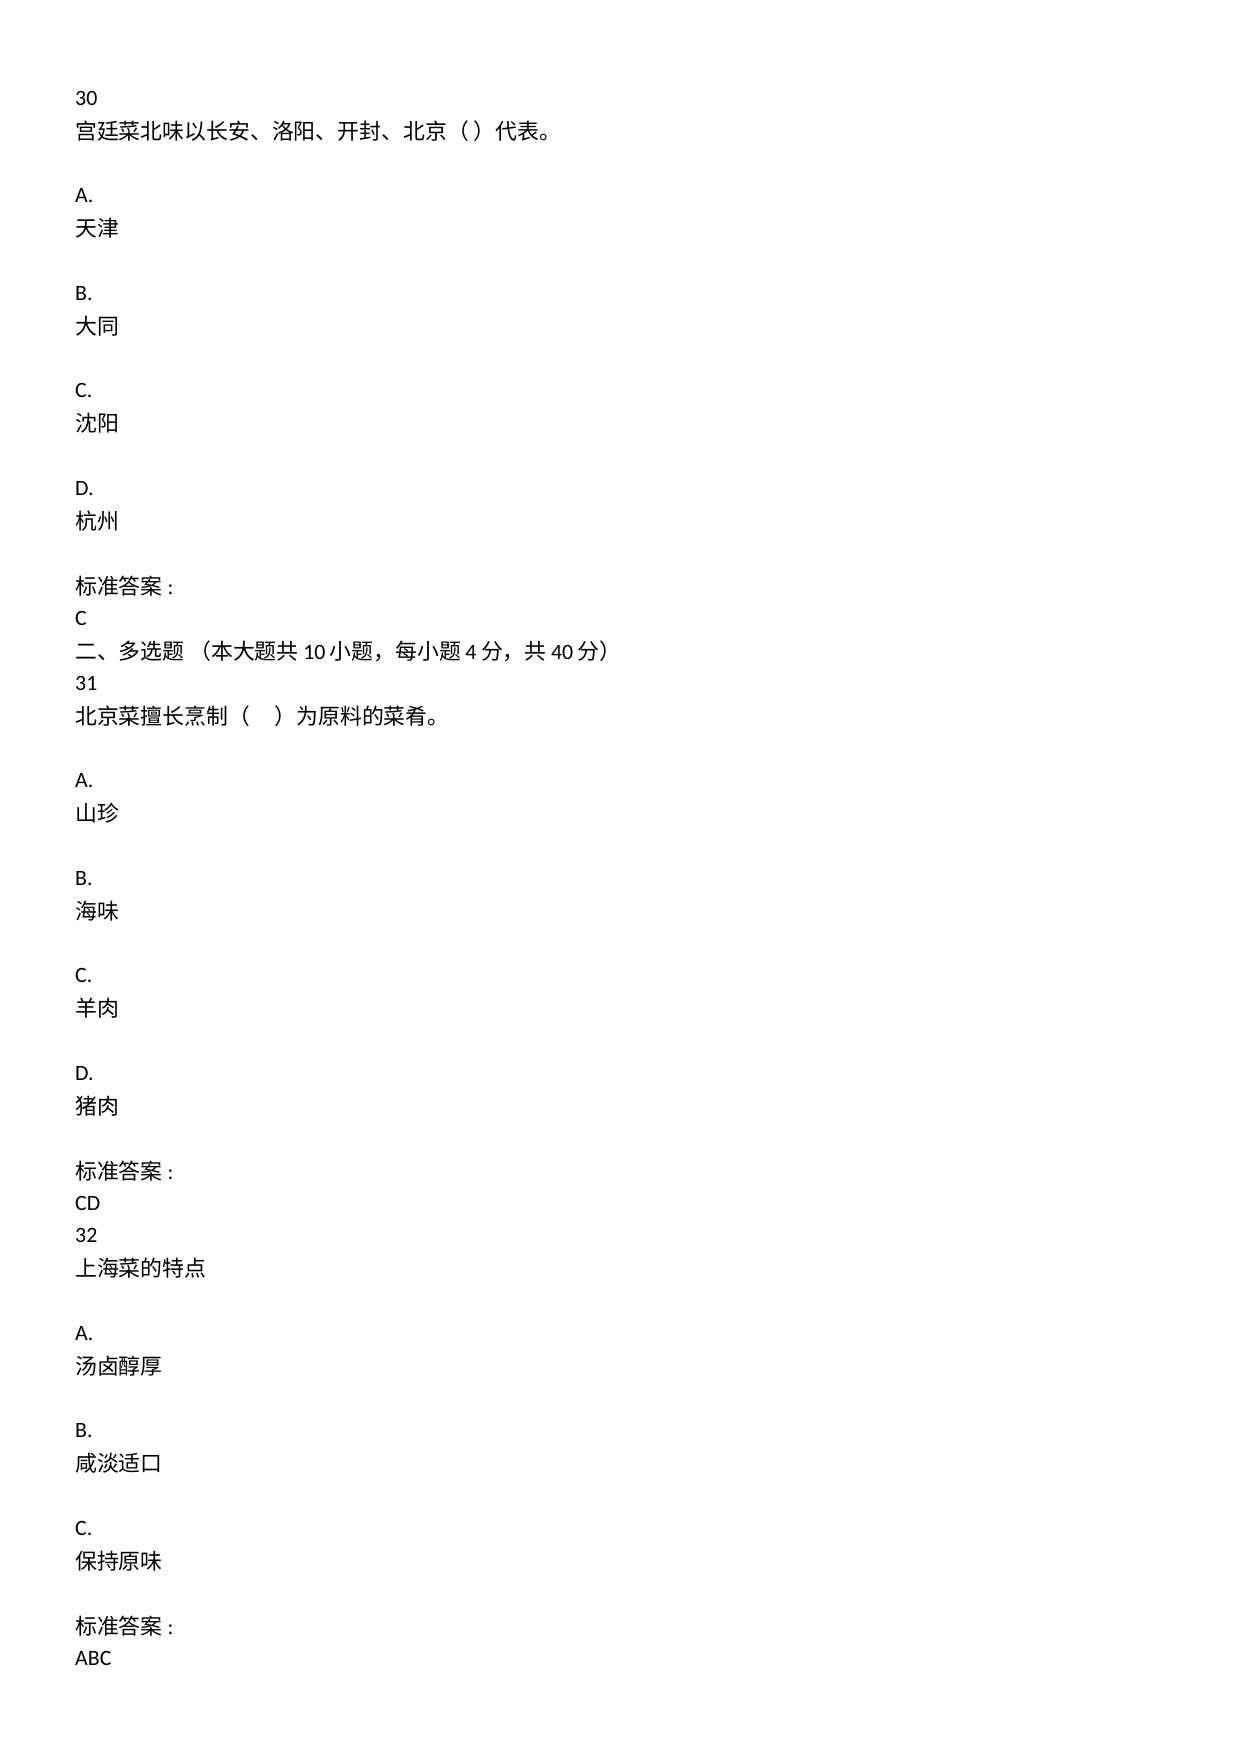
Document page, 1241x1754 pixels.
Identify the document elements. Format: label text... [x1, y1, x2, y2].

text 咸淡适口 [75, 1446, 1165, 1478]
text 羊肉 [75, 991, 1165, 1023]
text CD [75, 1186, 1165, 1218]
text 标准答案 : [75, 1153, 1165, 1186]
text 海味 [75, 893, 1165, 926]
text B. [75, 276, 1165, 308]
text D. [75, 1056, 1165, 1088]
text C. [75, 1511, 1165, 1543]
text 大同 [75, 308, 1165, 341]
text C. [75, 373, 1165, 406]
text ABC [75, 1641, 1165, 1673]
text D. [75, 471, 1165, 503]
text 猪肉 [75, 1088, 1165, 1121]
text A. [75, 178, 1165, 211]
text 保持原味 [75, 1543, 1165, 1576]
text 标准答案 : [75, 568, 1165, 601]
text C [75, 601, 1165, 633]
text B. [75, 1413, 1165, 1446]
text B. [75, 861, 1165, 893]
text 31 [75, 666, 1165, 698]
text A. [75, 763, 1165, 796]
text 二、多选题 （本大题共10小题，每小题4分，共40分） [75, 633, 1165, 666]
text A. [75, 1316, 1165, 1348]
text 天津 [75, 211, 1165, 243]
text 30 [75, 81, 1165, 113]
text 沈阳 [75, 406, 1165, 438]
text 上海菜的特点 [75, 1251, 1165, 1283]
text 宫廷菜北味以长安、洛阳、开封、北京（ ）代表。 [75, 113, 1165, 146]
text 标准答案 : [75, 1608, 1165, 1641]
text 汤卤醇厚 [75, 1348, 1165, 1381]
text C. [75, 958, 1165, 991]
text 杭州 [75, 503, 1165, 536]
text 北京菜擅长烹制（ ）为原料的菜肴。 [75, 698, 1165, 731]
text 32 [75, 1218, 1165, 1251]
text 山珍 [75, 796, 1165, 828]
